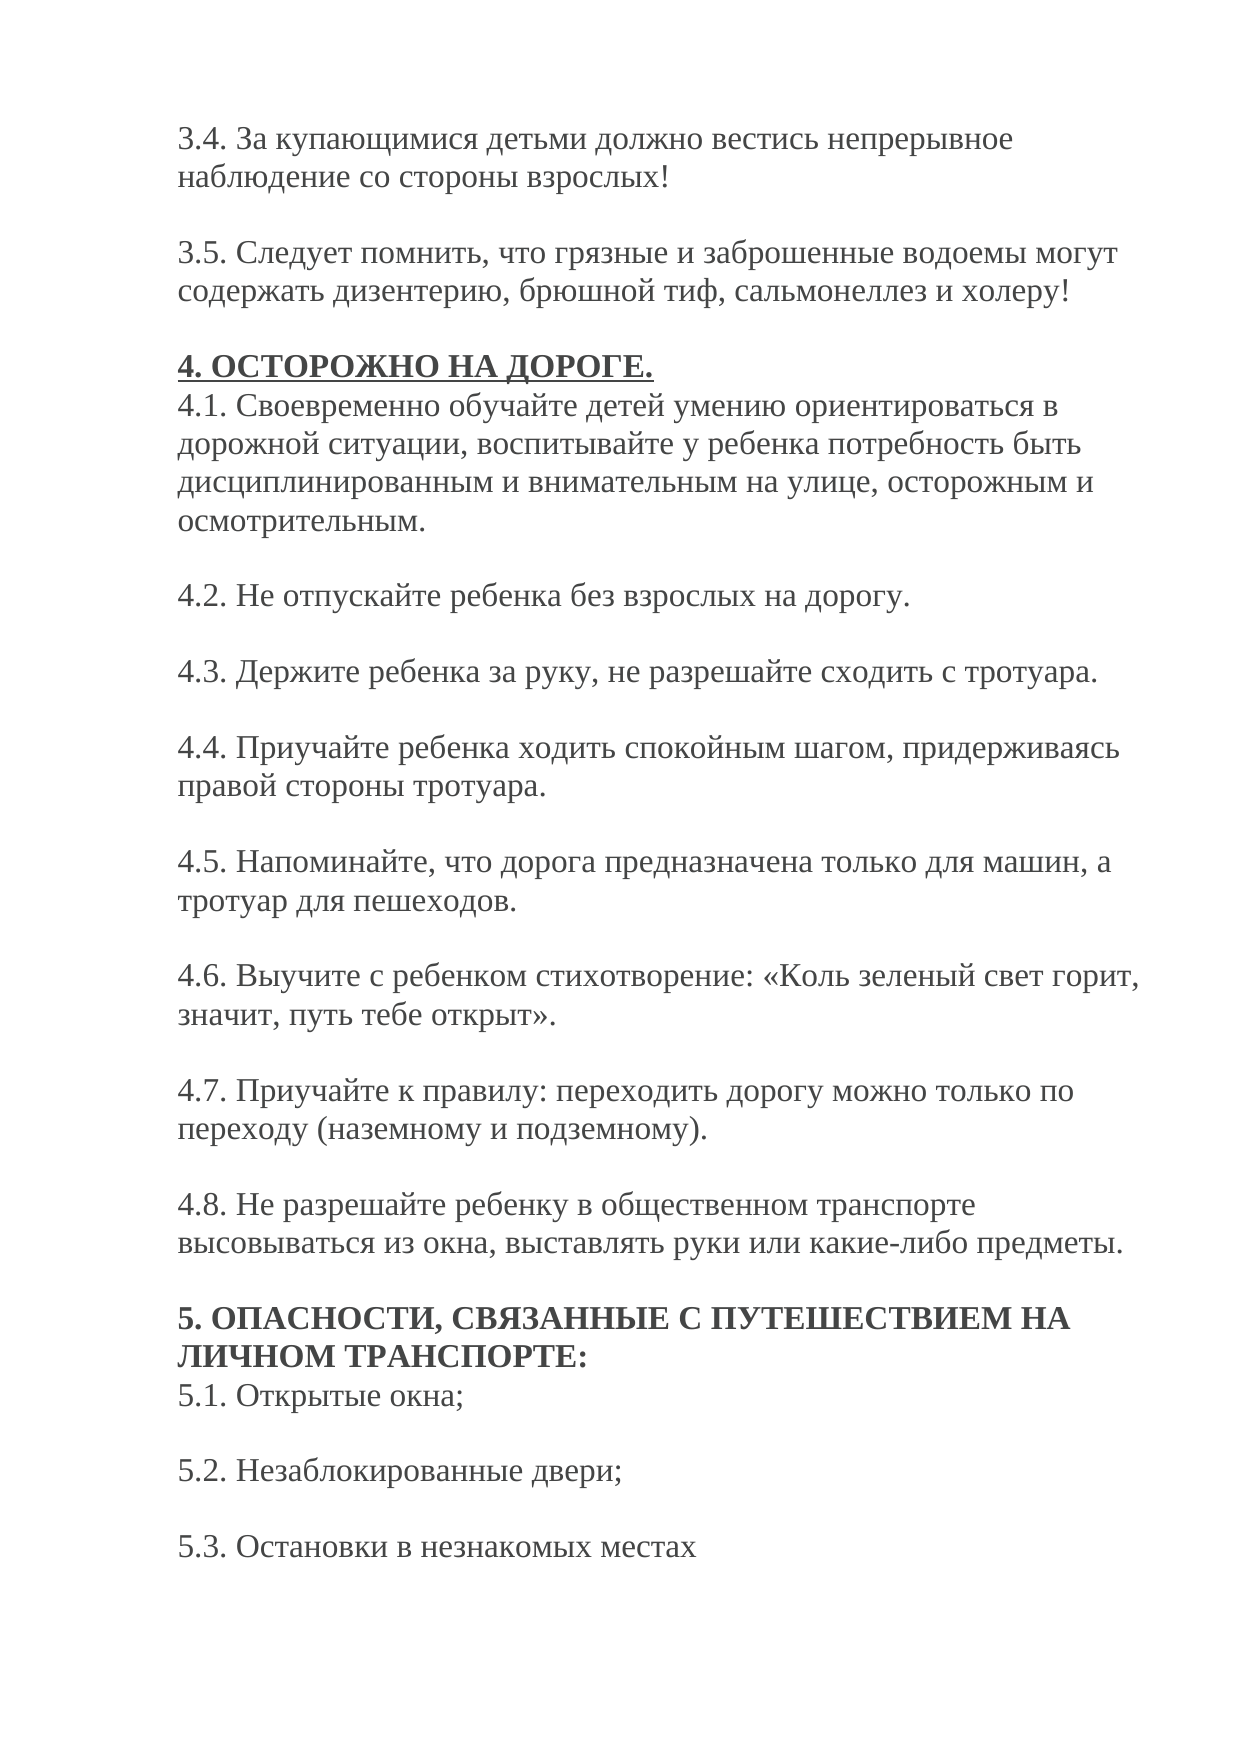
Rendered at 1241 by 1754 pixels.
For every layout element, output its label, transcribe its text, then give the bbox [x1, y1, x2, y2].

text 4.6. Выучите с ребенком стихотворение: «Коль зеленый свет горит, значит, путь тебе открыт». [177, 956, 1152, 1032]
text 4. ОСТОРОЖНО НА ДОРОГЕ. [177, 346, 1152, 385]
text 5. ОПАСНОСТИ, СВЯЗАННЫЕ С ПУТЕШЕСТВИЕМ НА ЛИЧНОМ ТРАНСПОРТЕ: [177, 1298, 1152, 1375]
text 3.4. За купающимися детьми должно вестись непрерывное наблюдение со стороны взрослых! [177, 118, 1152, 195]
text 4.7. Приучайте к правилу: переходить дорогу можно только по переходу (наземному и подземному). [177, 1070, 1152, 1146]
text 4.8. Не разрешайте ребенку в общественном транспорте высовываться из окна, выставлять руки или какие-либо предметы. [177, 1184, 1152, 1261]
text 4.3. Держите ребенка за руку, не разрешайте сходить с тротуара. [177, 651, 1152, 690]
text 4.4. Приучайте ребенка ходить спокойным шагом, придерживаясь правой стороны тротуара. [177, 727, 1152, 804]
text 5.3. Остановки в незнакомых местах [177, 1526, 1152, 1565]
text 5.1. Открытые окна; [177, 1375, 1152, 1413]
text 3.5. Следует помнить, что грязные и заброшенные водоемы могут содержать дизентерию, брюшной тиф, сальмонеллез и холеру! [177, 232, 1152, 309]
text 4.5. Напоминайте, что дорога предназначена только для машин, а тротуар для пешеходов. [177, 841, 1152, 918]
text 4.1. Своевременно обучайте детей умению ориентироваться в дорожной ситуации, воспитывайте у ребенка потребность быть дисциплинированным и внимательным на улице, осторожным и осмотрительным. [177, 385, 1152, 538]
text 4.2. Не отпускайте ребенка без взрослых на дорогу. [177, 576, 1152, 614]
text 5.2. Незаблокированные двери; [177, 1451, 1152, 1489]
